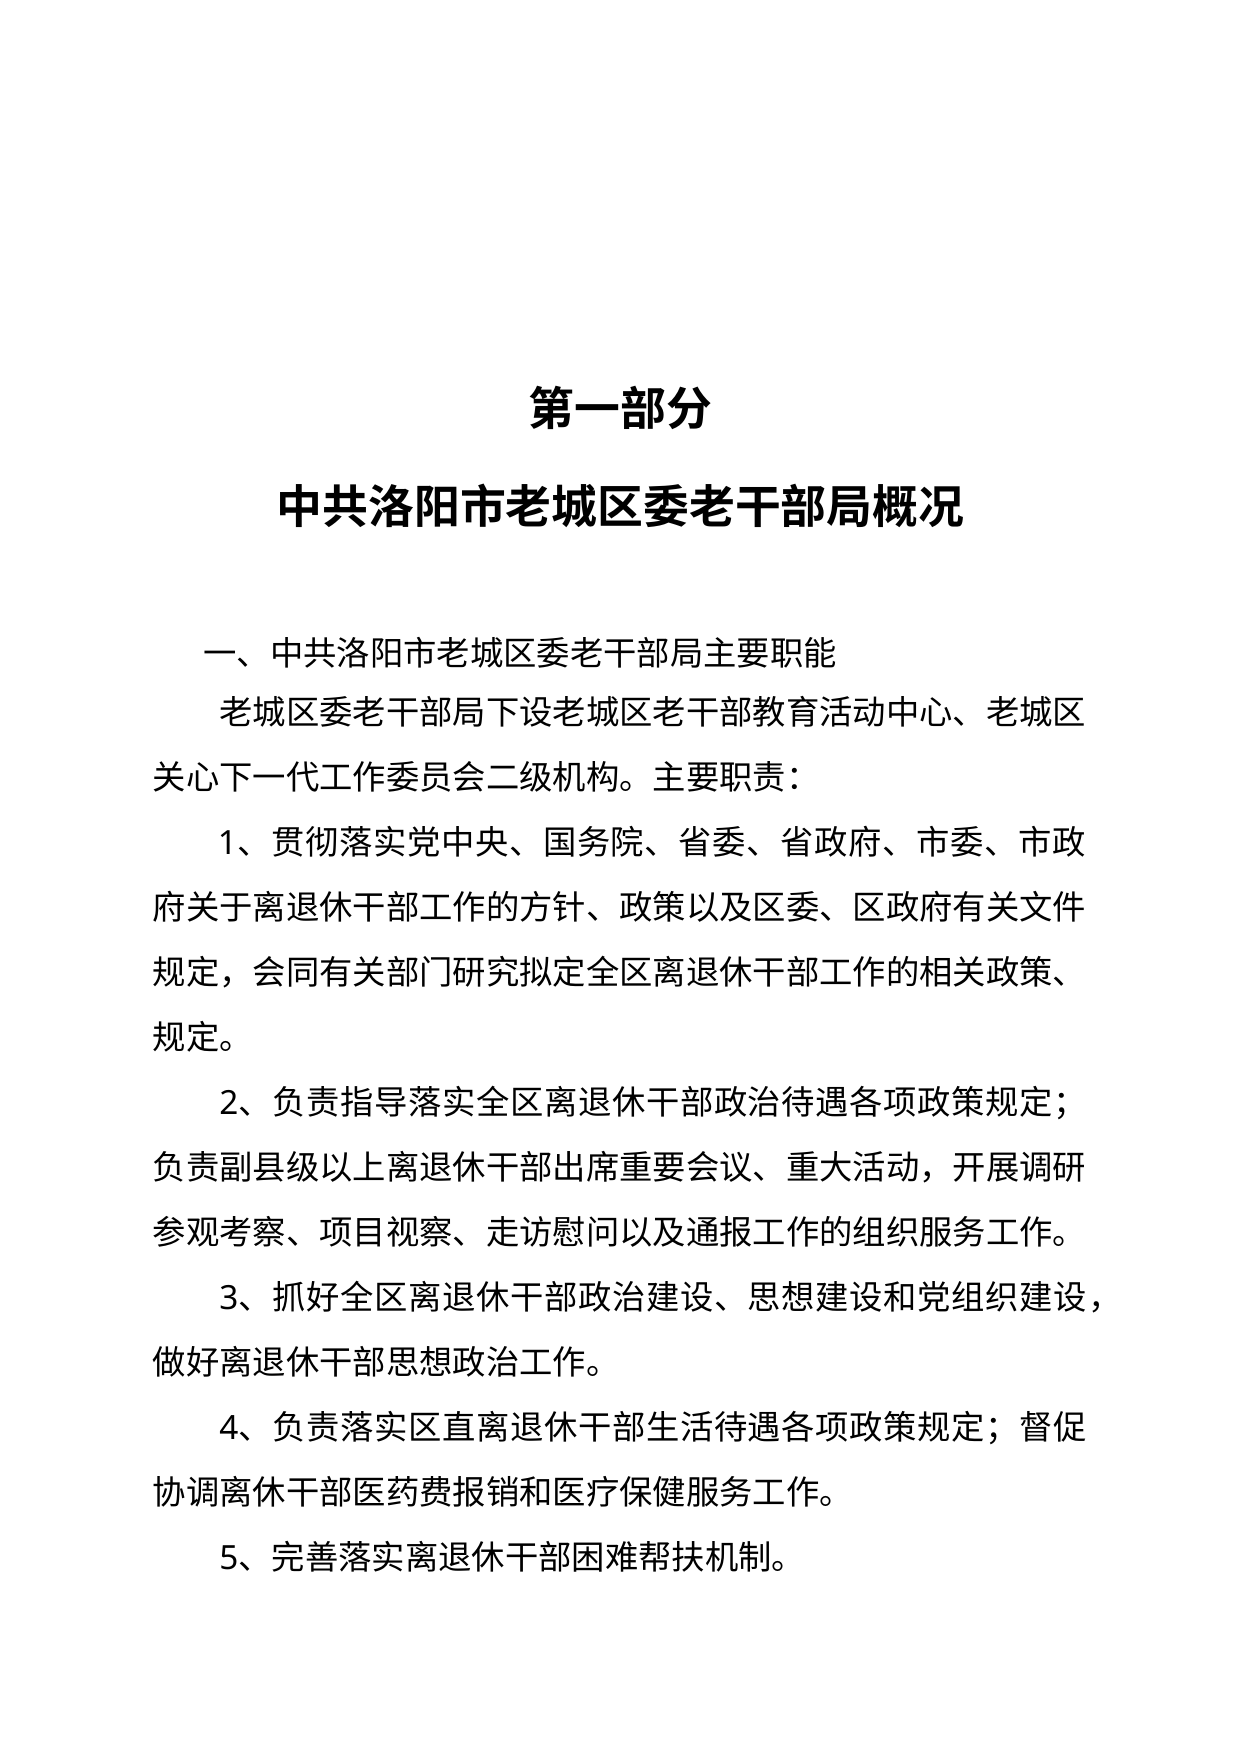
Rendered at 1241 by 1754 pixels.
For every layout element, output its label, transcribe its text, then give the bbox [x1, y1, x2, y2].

text 2、负责指导落实全区离退休干部政治待遇各项政策规定；负责副县级以上离退休干部出席重要会议、重大活动，开展调研参观考察、项目视察、走访慰问以及通报工作的组织服务工作。 [152, 1067, 1088, 1262]
text 1、贯彻落实党中央、国务院、省委、省政府、市委、市政府关于离退休干部工作的方针、政策以及区委、区政府有关文件规定，会同有关部门研究拟定全区离退休干部工作的相关政策、规定。 [152, 807, 1088, 1067]
text 5、完善落实离退休干部困难帮扶机制。 [152, 1522, 1088, 1587]
text 一、中共洛阳市老城区委老干部局主要职能 [152, 617, 1088, 677]
text 老城区委老干部局下设老城区老干部教育活动中心、老城区关心下一代工作委员会二级机构。主要职责： [152, 677, 1088, 807]
text 4、负责落实区直离退休干部生活待遇各项政策规定；督促协调离休干部医药费报销和医疗保健服务工作。 [152, 1392, 1088, 1522]
text 3、抓好全区离退休干部政治建设、思想建设和党组织建设，做好离退休干部思想政治工作。 [152, 1262, 1088, 1392]
text 第一部分 [152, 357, 1088, 454]
text 中共洛阳市老城区委老干部局概况 [152, 454, 1088, 552]
